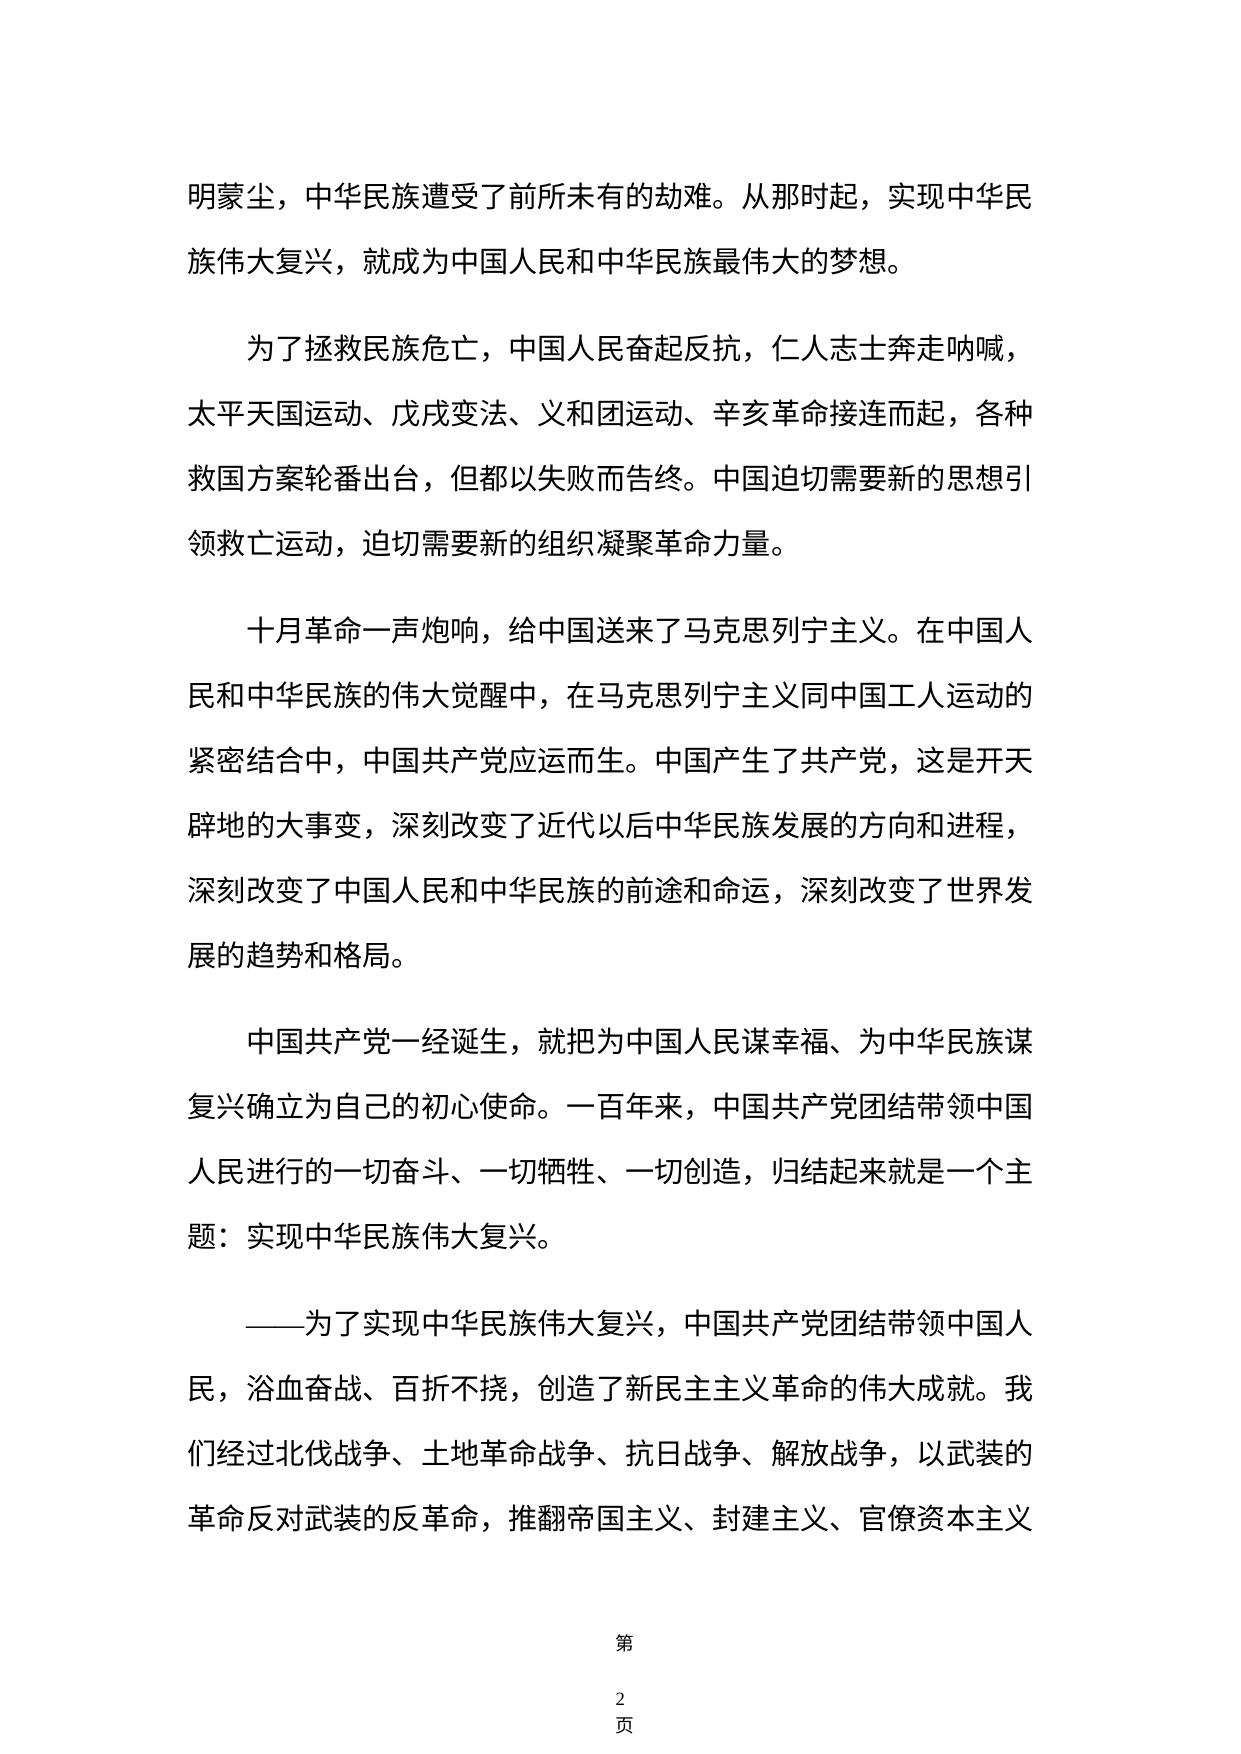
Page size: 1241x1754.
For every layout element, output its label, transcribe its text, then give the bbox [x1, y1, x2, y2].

text 为了拯救民族危亡，中国人民奋起反抗，仁人志士奔走呐喊，太平天国运动、戊戌变法、义和团运动、辛亥革命接连而起，各种救国方案轮番出台，但都以失败而告终。中国迫切需要新的思想引领救亡运动，迫切需要新的组织凝聚革命力量。 [187, 314, 1053, 574]
text 十月革命一声炮响，给中国送来了马克思列宁主义。在中国人民和中华民族的伟大觉醒中，在马克思列宁主义同中国工人运动的紧密结合中，中国共产党应运而生。中国产生了共产党，这是开天辟地的大事变，深刻改变了近代以后中华民族发展的方向和进程，深刻改变了中国人民和中华民族的前途和命运，深刻改变了世界发展的趋势和格局。 [187, 596, 1053, 986]
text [187, 162, 1053, 292]
text 中国共产党一经诞生，就把为中国人民谋幸福、为中华民族谋复兴确立为自己的初心使命。一百年来，中国共产党团结带领中国人民进行的一切奋斗、一切牺牲、一切创造，归结起来就是一个主题：实现中华民族伟大复兴。 [187, 1008, 1053, 1268]
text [187, 1289, 1053, 1549]
